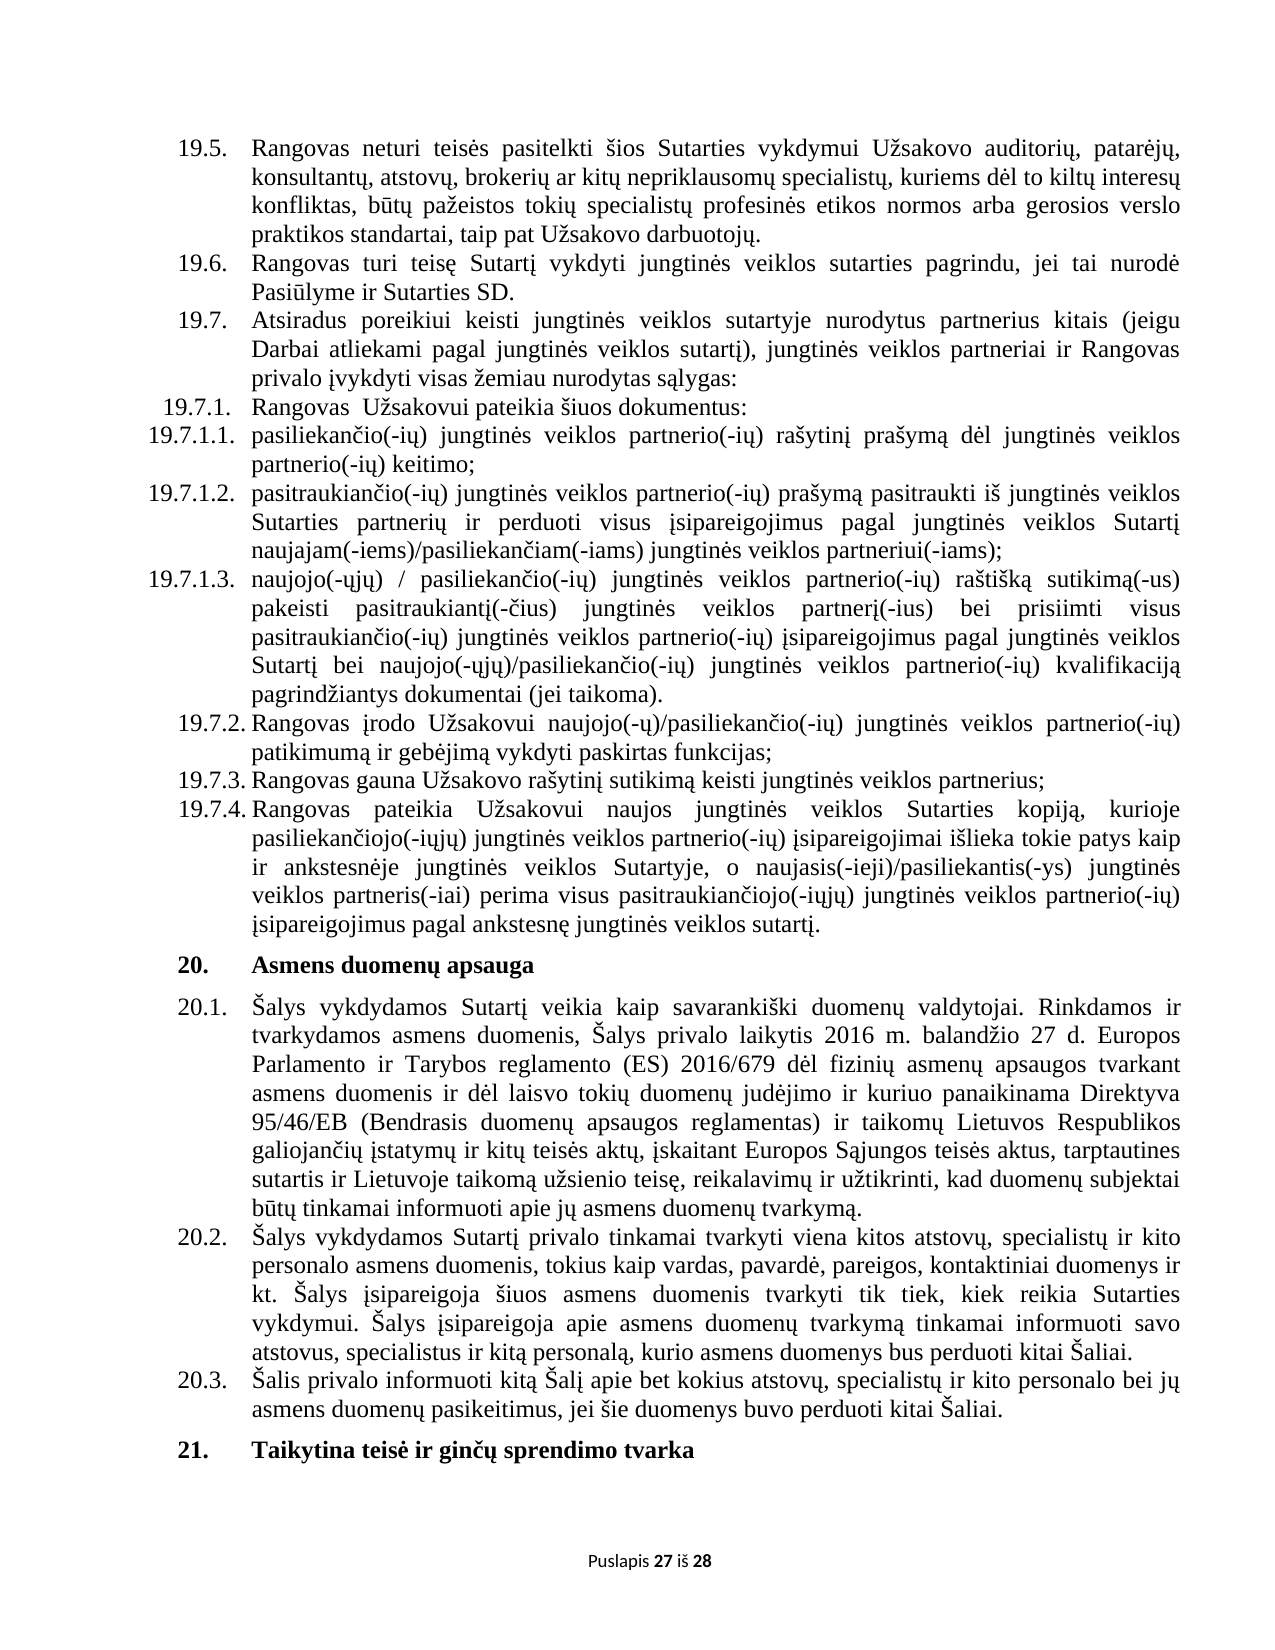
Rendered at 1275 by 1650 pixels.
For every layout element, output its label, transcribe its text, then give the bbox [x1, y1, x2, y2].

list Rangovas turi teisę Sutartį vykdyti jungtinės veiklos sutarties pagrindu, jei tai nurodė Pasiūlyme ir Sutarties SD. [177, 248, 1181, 305]
list Taikytina teisė ir ginčų sprendimo tvarka [177, 1435, 1181, 1464]
list Rangovas pateikia Užsakovui naujos jungtinės veiklos Sutarties kopiją, kurioje pasiliekančiojo(-iųjų) jungtinės veiklos partnerio(-ių) įsipareigojimai išlieka tokie patys kaip ir ankstesnėje jungtinės veiklos Sutartyje, o naujasis(-ieji)/pasiliekantis(-ys) jungtinės veiklos partneris(-iai) perima visus pasitraukiančiojo(-iųjų) jungtinės veiklos partnerio(-ių) įsipareigojimus pagal ankstesnę jungtinės veiklos sutartį. [178, 794, 1181, 938]
list Atsiradus poreikiui keisti jungtinės veiklos sutartyje nurodytus partnerius kitais (jeigu Darbai atliekami pagal jungtinės veiklos sutartį), jungtinės veiklos partneriai ir Rangovas privalo įvykdyti visas žemiau nurodytas sąlygas: [177, 305, 1181, 392]
list Rangovas gauna Užsakovo rašytinį sutikimą keisti jungtinės veiklos partnerius; [177, 765, 1181, 794]
list Šalys vykdydamos Sutartį veikia kaip savarankiški duomenų valdytojai. Rinkdamos ir tvarkydamos asmens duomenis, Šalys privalo laikytis 2016 m. balandžio 27 d. Europos Parlamento ir Tarybos reglamento (ES) 2016/679 dėl fizinių asmenų apsaugos tvarkant asmens duomenis ir dėl laisvo tokių duomenų judėjimo ir kuriuo panaikinama Direktyva 95/46/EB (Bendrasis duomenų apsaugos reglamentas) ir taikomų Lietuvos Respublikos galiojančių įstatymų ir kitų teisės aktų, įskaitant Europos Sąjungos teisės aktus, tarptautines sutartis ir Lietuvoje taikomą užsienio teisę, reikalavimų ir užtikrinti, kad duomenų subjektai būtų tinkamai informuoti apie jų asmens duomenų tvarkymą. [177, 992, 1181, 1222]
list pasiliekančio(-ių) jungtinės veiklos partnerio(-ių) rašytinį prašymą dėl jungtinės veiklos partnerio(-ių) keitimo; [148, 420, 1181, 478]
list pasitraukiančio(-ių) jungtinės veiklos partnerio(-ių) prašymą pasitraukti iš jungtinės veiklos Sutarties partnerių ir perduoti visus įsipareigojimus pagal jungtinės veiklos Sutartį naujajam(-iems)/pasiliekančiam(-iams) jungtinės veiklos partneriui(-iams); [148, 478, 1181, 564]
list Rangovas įrodo Užsakovui naujojo(-ų)/pasiliekančio(-ių) jungtinės veiklos partnerio(-ių) patikimumą ir gebėjimą vykdyti paskirtas funkcijas; [177, 708, 1181, 765]
list Šalis privalo informuoti kitą Šalį apie bet kokius atstovų, specialistų ir kito personalo bei jų asmens duomenų pasikeitimus, jei šie duomenys buvo perduoti kitai Šaliai. [177, 1365, 1181, 1423]
list naujojo(-ųjų) / pasiliekančio(-ių) jungtinės veiklos partnerio(-ių) raštišką sutikimą(-us) pakeisti pasitraukiantį(-čius) jungtinės veiklos partnerį(-ius) bei prisiimti visus pasitraukiančio(-ių) jungtinės veiklos partnerio(-ių) įsipareigojimus pagal jungtinės veiklos Sutartį bei naujojo(-ųjų)/pasiliekančio(-ių) jungtinės veiklos partnerio(-ių) kvalifikaciją pagrindžiantys dokumentai (jei taikoma). [148, 564, 1181, 708]
list Rangovas neturi teisės pasitelkti šios Sutarties vykdymui Užsakovo auditorių, patarėjų, konsultantų, atstovų, brokerių ar kitų nepriklausomų specialistų, kuriems dėl to kiltų interesų konfliktas, būtų pažeistos tokių specialistų profesinės etikos normos arba gerosios verslo praktikos standartai, taip pat Užsakovo darbuotojų. [177, 133, 1181, 248]
list Asmens duomenų apsauga [162, 950, 1181, 979]
list Rangovas Užsakovui pateikia šiuos dokumentus: [162, 392, 1181, 420]
list Šalys vykdydamos Sutartį privalo tinkamai tvarkyti viena kitos atstovų, specialistų ir kito personalo asmens duomenis, tokius kaip vardas, pavardė, pareigos, kontaktiniai duomenys ir kt. Šalys įsipareigoja šiuos asmens duomenis tvarkyti tik tiek, kiek reikia Sutarties vykdymui. Šalys įsipareigoja apie asmens duomenų tvarkymą tinkamai informuoti savo atstovus, specialistus ir kitą personalą, kurio asmens duomenys bus perduoti kitai Šaliai. [177, 1222, 1181, 1365]
